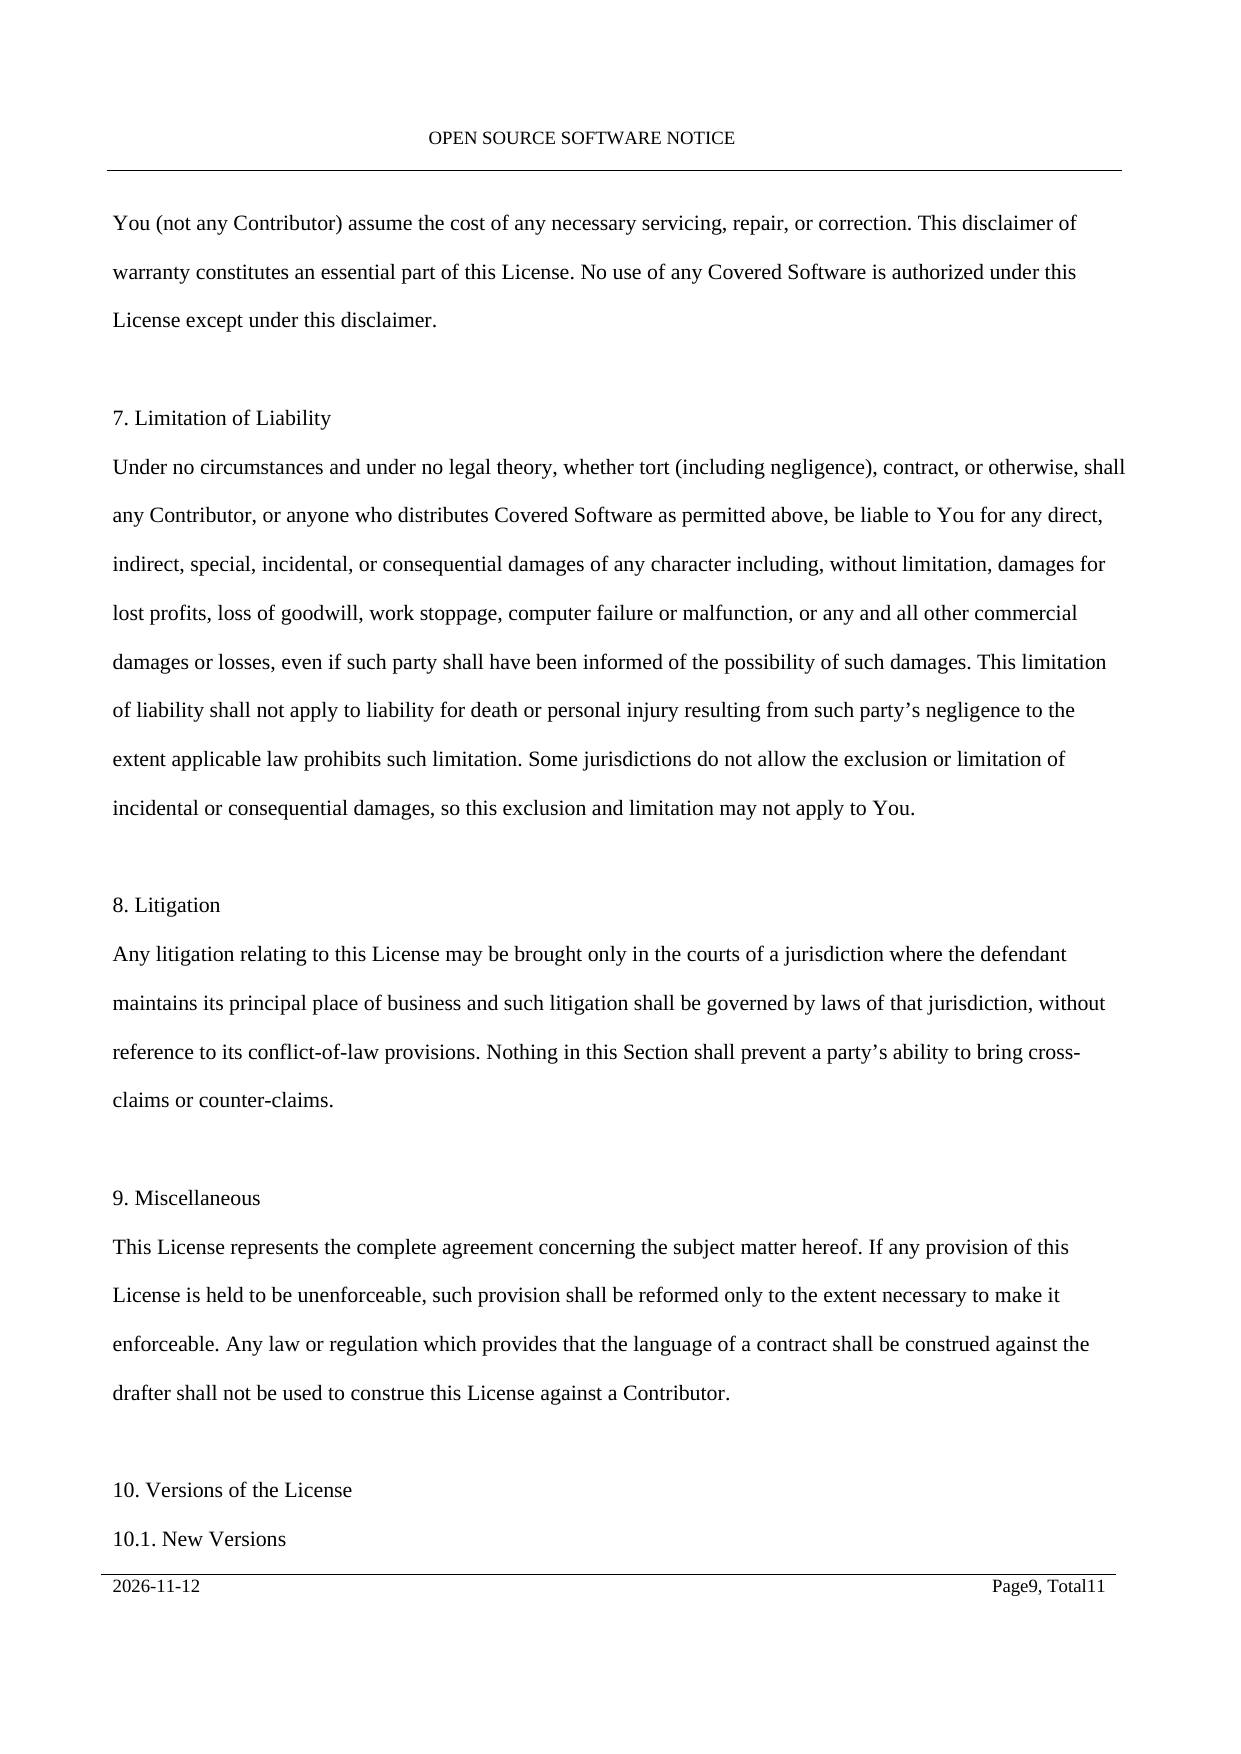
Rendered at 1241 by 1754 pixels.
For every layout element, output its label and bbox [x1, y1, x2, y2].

text [112, 206, 1128, 1555]
